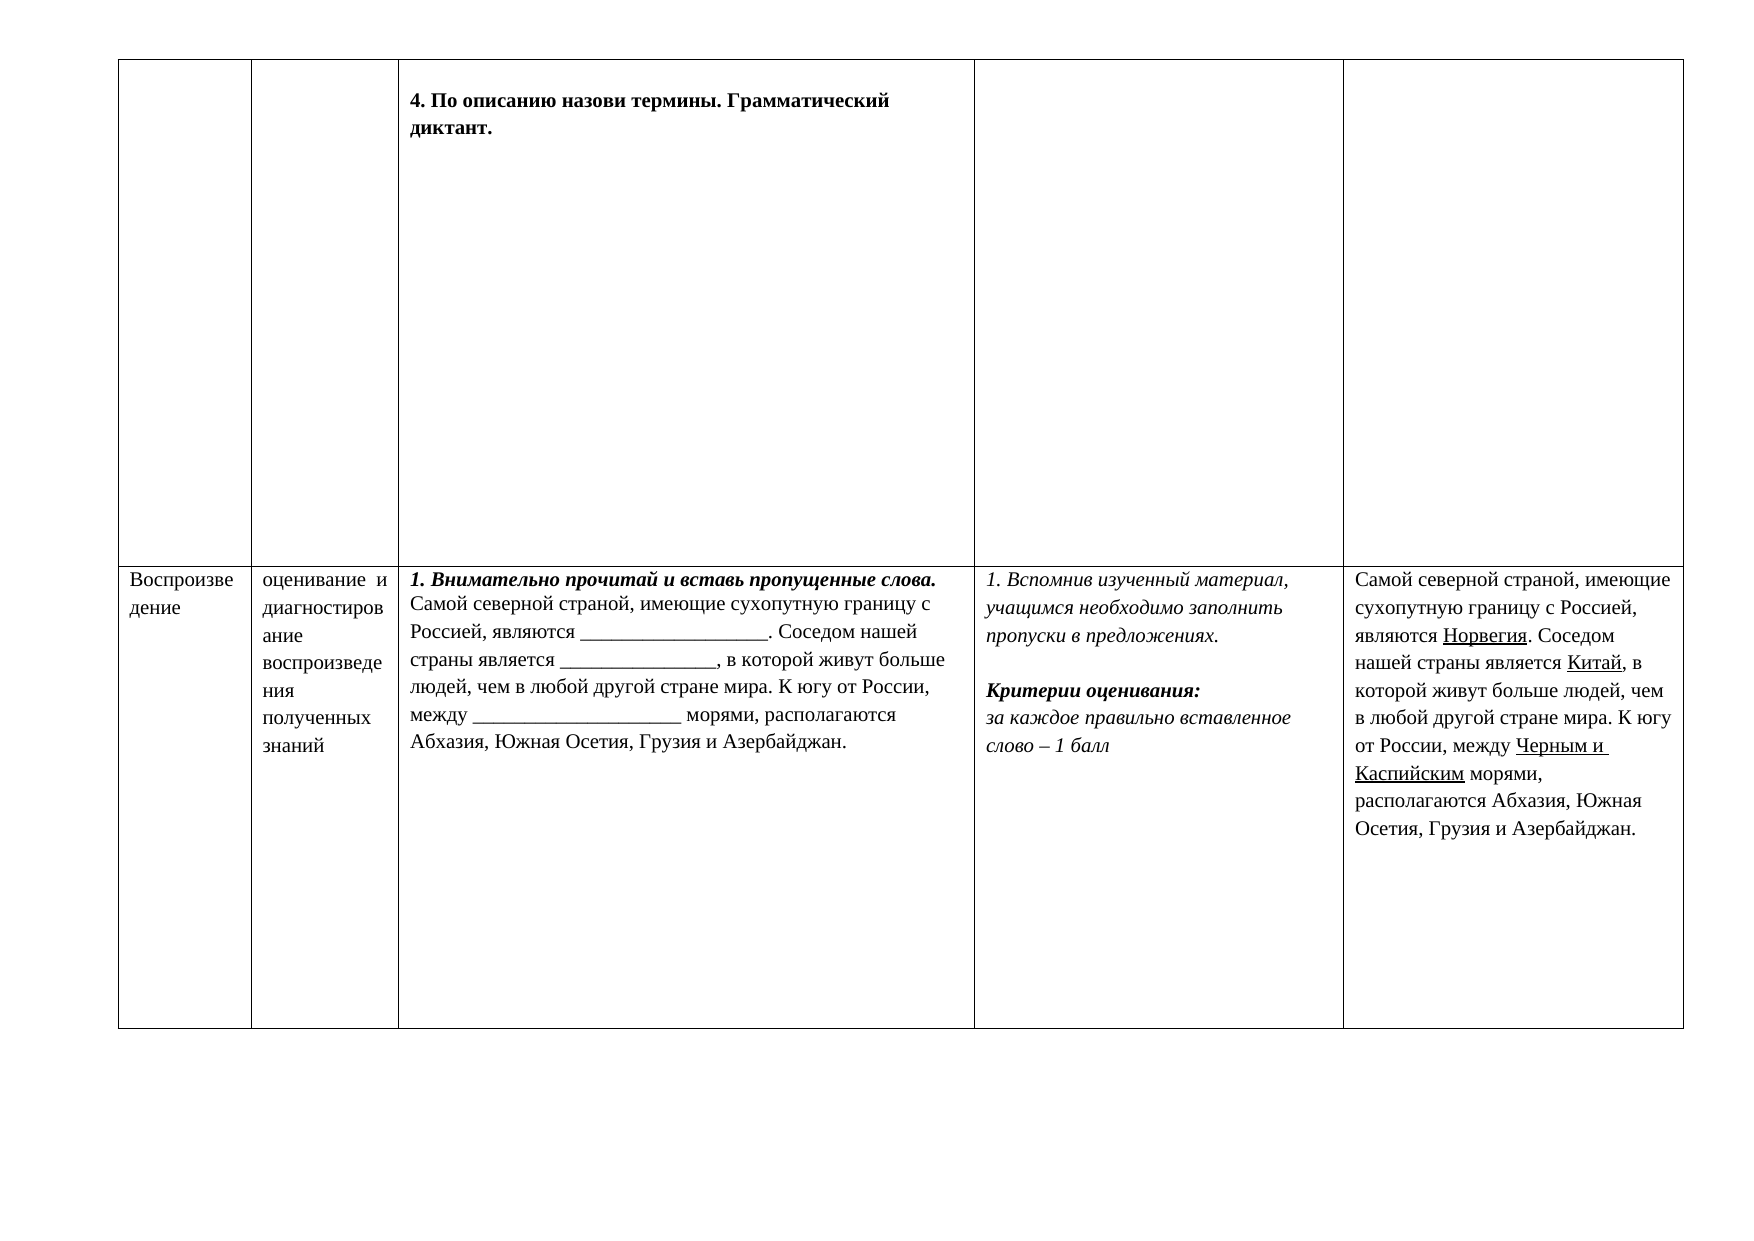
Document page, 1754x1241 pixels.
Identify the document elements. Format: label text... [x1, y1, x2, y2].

table_cell 1. Вспомнив изученный материал, учащимся необходимо заполнить пропуски в предложениях. Критерии оценивания: за каждое правильно вставленное слово – 1 балл [975, 567, 1343, 1028]
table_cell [252, 567, 398, 1028]
table_cell [1344, 60, 1683, 566]
table_cell [975, 60, 1343, 566]
table_cell 4. По описанию назови термины. Грамматический диктант. [399, 60, 974, 566]
table_cell 1. Внимательно прочитай и вставь пропущенные слова. Самой северной страной, имеющие сухопутную границу с Россией, являются __________________. Соседом нашей страны является _______________, в которой живут больше людей, чем в любой другой стране мира. К югу от России, между ____________________ морями, располагаются Абхазия, Южная Осетия, Грузия и Азербайджан. [399, 567, 974, 1028]
table_cell Самой северной страной, имеющие сухопутную границу с Россией, являются Норвегия. Соседом нашей страны является Китай, в которой живут больше людей, чем в любой другой стране мира. К югу от России, между Черным и Каспийским морями, располагаются Абхазия, Южная Осетия, Грузия и Азербайджан. [1344, 567, 1683, 1028]
table_cell Воспроизведение [119, 567, 251, 1028]
